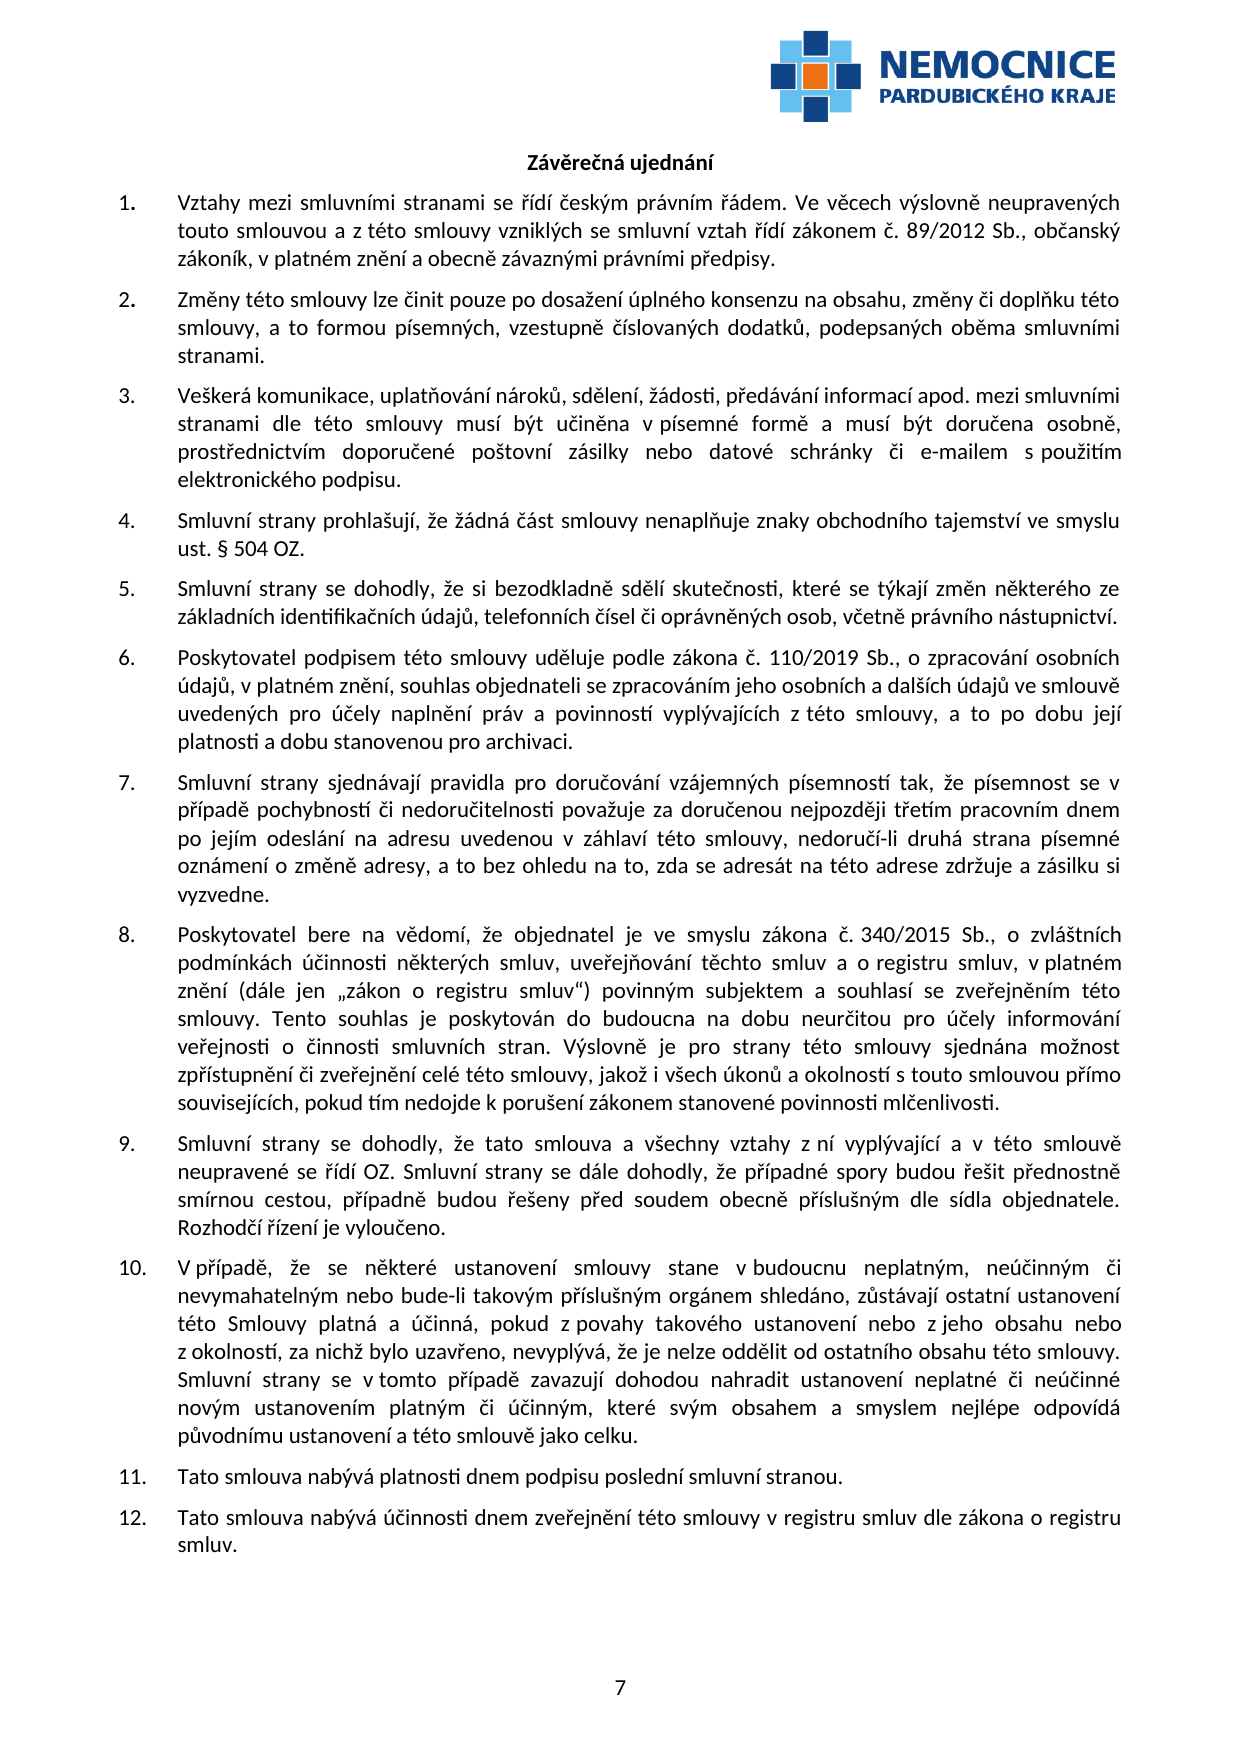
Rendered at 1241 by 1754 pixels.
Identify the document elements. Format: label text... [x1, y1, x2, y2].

text 5. Smluvní strany se dohodly, že si bezodkladně sdělí skutečnosti, které se týkají změn některého ze základních identifikačních údajů, telefonních čísel či oprávněných osob, včetně právního nástupnictví. [118, 574, 1122, 631]
subtitle Závěrečná ujednání [118, 148, 1122, 176]
text 6. Poskytovatel podpisem této smlouvy uděluje podle zákona č. 110/2019 Sb., o zpracování osobních údajů, v platném znění, souhlas objednateli se zpracováním jeho osobních a dalších údajů ve smlouvě uvedených pro účely naplnění práv a povinností vyplývajících z této smlouvy, a to po dobu její platnosti a dobu stanovenou pro archivaci. [118, 643, 1122, 755]
text 7. Smluvní strany sjednávají pravidla pro doručování vzájemných písemností tak, že písemnost se v případě pochybností či nedoručitelnosti považuje za doručenou nejpozději třetím pracovním dnem po jejím odeslání na adresu uvedenou v záhlaví této smlouvy, nedoručí-li druhá strana písemné oznámení o změně adresy, a to bez ohledu na to, zda se adresát na této adrese zdržuje a zásilku si vyzvedne. [118, 768, 1122, 908]
picture [769, 29, 1115, 123]
text 10. V případě, že se některé ustanovení smlouvy stane v budoucnu neplatným, neúčinným či nevymahatelným nebo bude-li takovým příslušným orgánem shledáno, zůstávají ostatní ustanovení této Smlouvy platná a účinná, pokud z povahy takového ustanovení nebo z jeho obsahu nebo z okolností, za nichž bylo uzavřeno, nevyplývá, že je nelze oddělit od ostatního obsahu této smlouvy. Smluvní strany se v tomto případě zavazují dohodou nahradit ustanovení neplatné či neúčinné novým ustanovením platným či účinným, které svým obsahem a smyslem nejlépe odpovídá původnímu ustanovení a této smlouvě jako celku. [118, 1253, 1122, 1449]
text 11. Tato smlouva nabývá platnosti dnem podpisu poslední smluvní stranou. [118, 1462, 1122, 1490]
text 4. Smluvní strany prohlašují, že žádná část smlouvy nenaplňuje znaky obchodního tajemství ve smyslu ust. § 504 OZ. [118, 506, 1122, 562]
text 2. Změny této smlouvy lze činit pouze po dosažení úplného konsenzu na obsahu, změny či doplňku této smlouvy, a to formou písemných, vzestupně číslovaných dodatků, podepsaných oběma smluvními stranami. [118, 285, 1122, 369]
text 12. Tato smlouva nabývá účinnosti dnem zveřejnění této smlouvy v registru smluv dle zákona o registru smluv. [118, 1503, 1122, 1559]
text 8. Poskytovatel bere na vědomí, že objednatel je ve smyslu zákona č. 340/2015 Sb., o zvláštních podmínkách účinnosti některých smluv, uveřejňování těchto smluv a o registru smluv, v platném znění (dále jen „zákon o registru smluv“) povinným subjektem a souhlasí se zveřejněním této smlouvy. Tento souhlas je poskytován do budoucna na dobu neurčitou pro účely informování veřejnosti o činnosti smluvních stran. Výslovně je pro strany této smlouvy sjednána možnost zpřístupnění či zveřejnění celé této smlouvy, jakož i všech úkonů a okolností s touto smlouvou přímo souvisejících, pokud tím nedojde k porušení zákonem stanovené povinnosti mlčenlivosti. [118, 920, 1122, 1116]
text 3. Veškerá komunikace, uplatňování nároků, sdělení, žádosti, předávání informací apod. mezi smluvními stranami dle této smlouvy musí být učiněna v písemné formě a musí být doručena osobně, prostřednictvím doporučené poštovní zásilky nebo datové schránky či e-mailem s použitím elektronického podpisu. [118, 381, 1122, 493]
text 9. Smluvní strany se dohodly, že tato smlouva a všechny vztahy z ní vyplývající a v této smlouvě neupravené se řídí OZ. Smluvní strany se dále dohodly, že případné spory budou řešit přednostně smírnou cestou, případně budou řešeny před soudem obecně příslušným dle sídla objednatele. Rozhodčí řízení je vyloučeno. [118, 1129, 1122, 1241]
text 1. Vztahy mezi smluvními stranami se řídí českým právním řádem. Ve věcech výslovně neupravených touto smlouvou a z této smlouvy vzniklých se smluvní vztah řídí zákonem č. 89/2012 Sb., občanský zákoník, v platném znění a obecně závaznými právními předpisy. [118, 188, 1122, 272]
